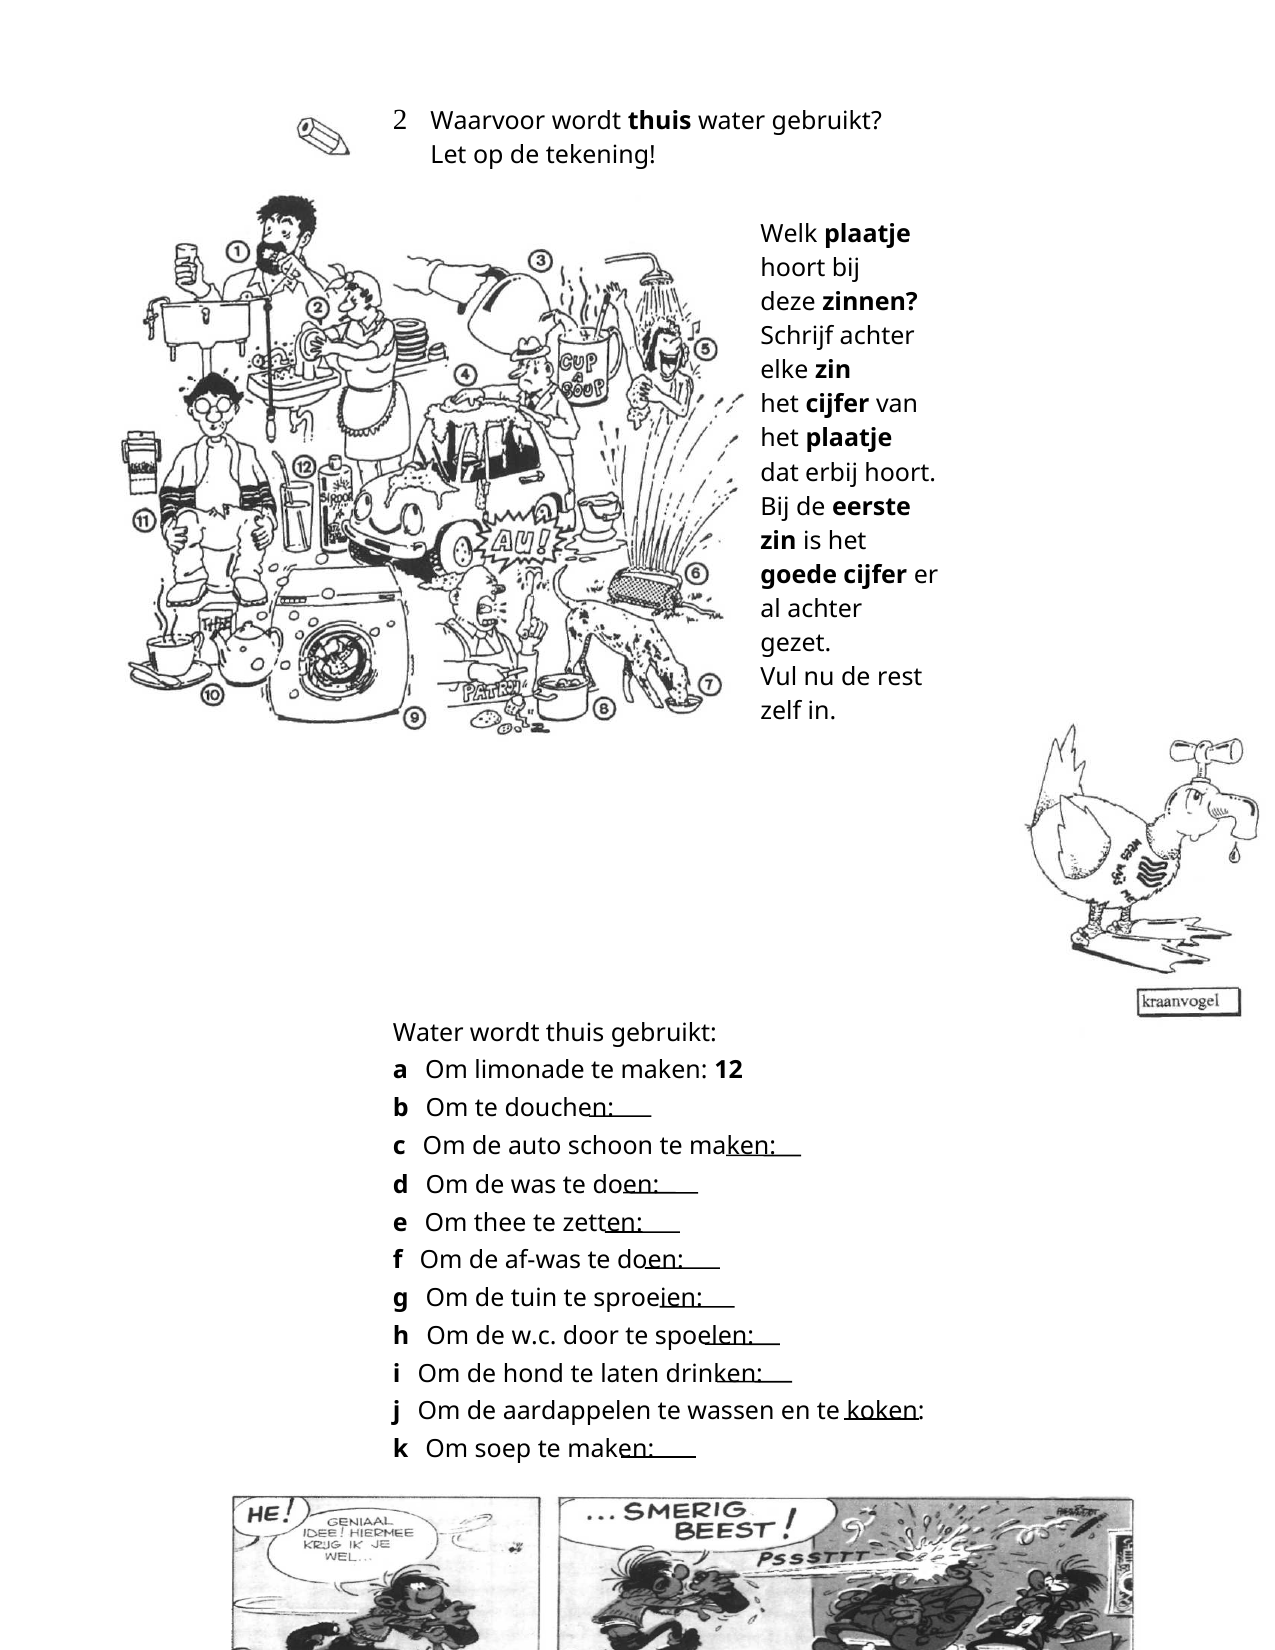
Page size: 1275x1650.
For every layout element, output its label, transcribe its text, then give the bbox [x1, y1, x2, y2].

picture [112, 183, 757, 751]
text Vul nu de rest zelf in. [757, 658, 945, 727]
text Let op de tekening! [393, 137, 945, 171]
list Waarvoor wordt thuis water gebruikt? [393, 102, 945, 137]
text b Om te douchen: [393, 1087, 945, 1124]
text c Om de auto schoon te maken: [393, 1125, 945, 1162]
picture [283, 102, 361, 169]
text h Om de w.c. door te spoelen: [393, 1314, 945, 1352]
text d Om de was te doen: [393, 1163, 945, 1201]
text e Om thee te zetten: [393, 1201, 945, 1239]
text Welk plaatje hoort bij deze zinnen? Schrijf achter elke zin het cijfer van het plaatje dat erbij hoort. Bij de eerste zin is het goede cijfer er al achter gezet. [757, 216, 945, 658]
text Water wordt thuis gebruikt: a Om limonade te maken: 12 [393, 749, 945, 1086]
text f Om de af-was te doen: [393, 1239, 945, 1276]
text k Om soep te maken: [393, 1427, 945, 1465]
text j Om de aardappelen te wassen en te koken: [393, 1390, 945, 1427]
text i Om de hond te laten drinken: [393, 1352, 945, 1390]
text g Om de tuin te sproeien: [393, 1277, 945, 1314]
picture [1018, 701, 1275, 1038]
